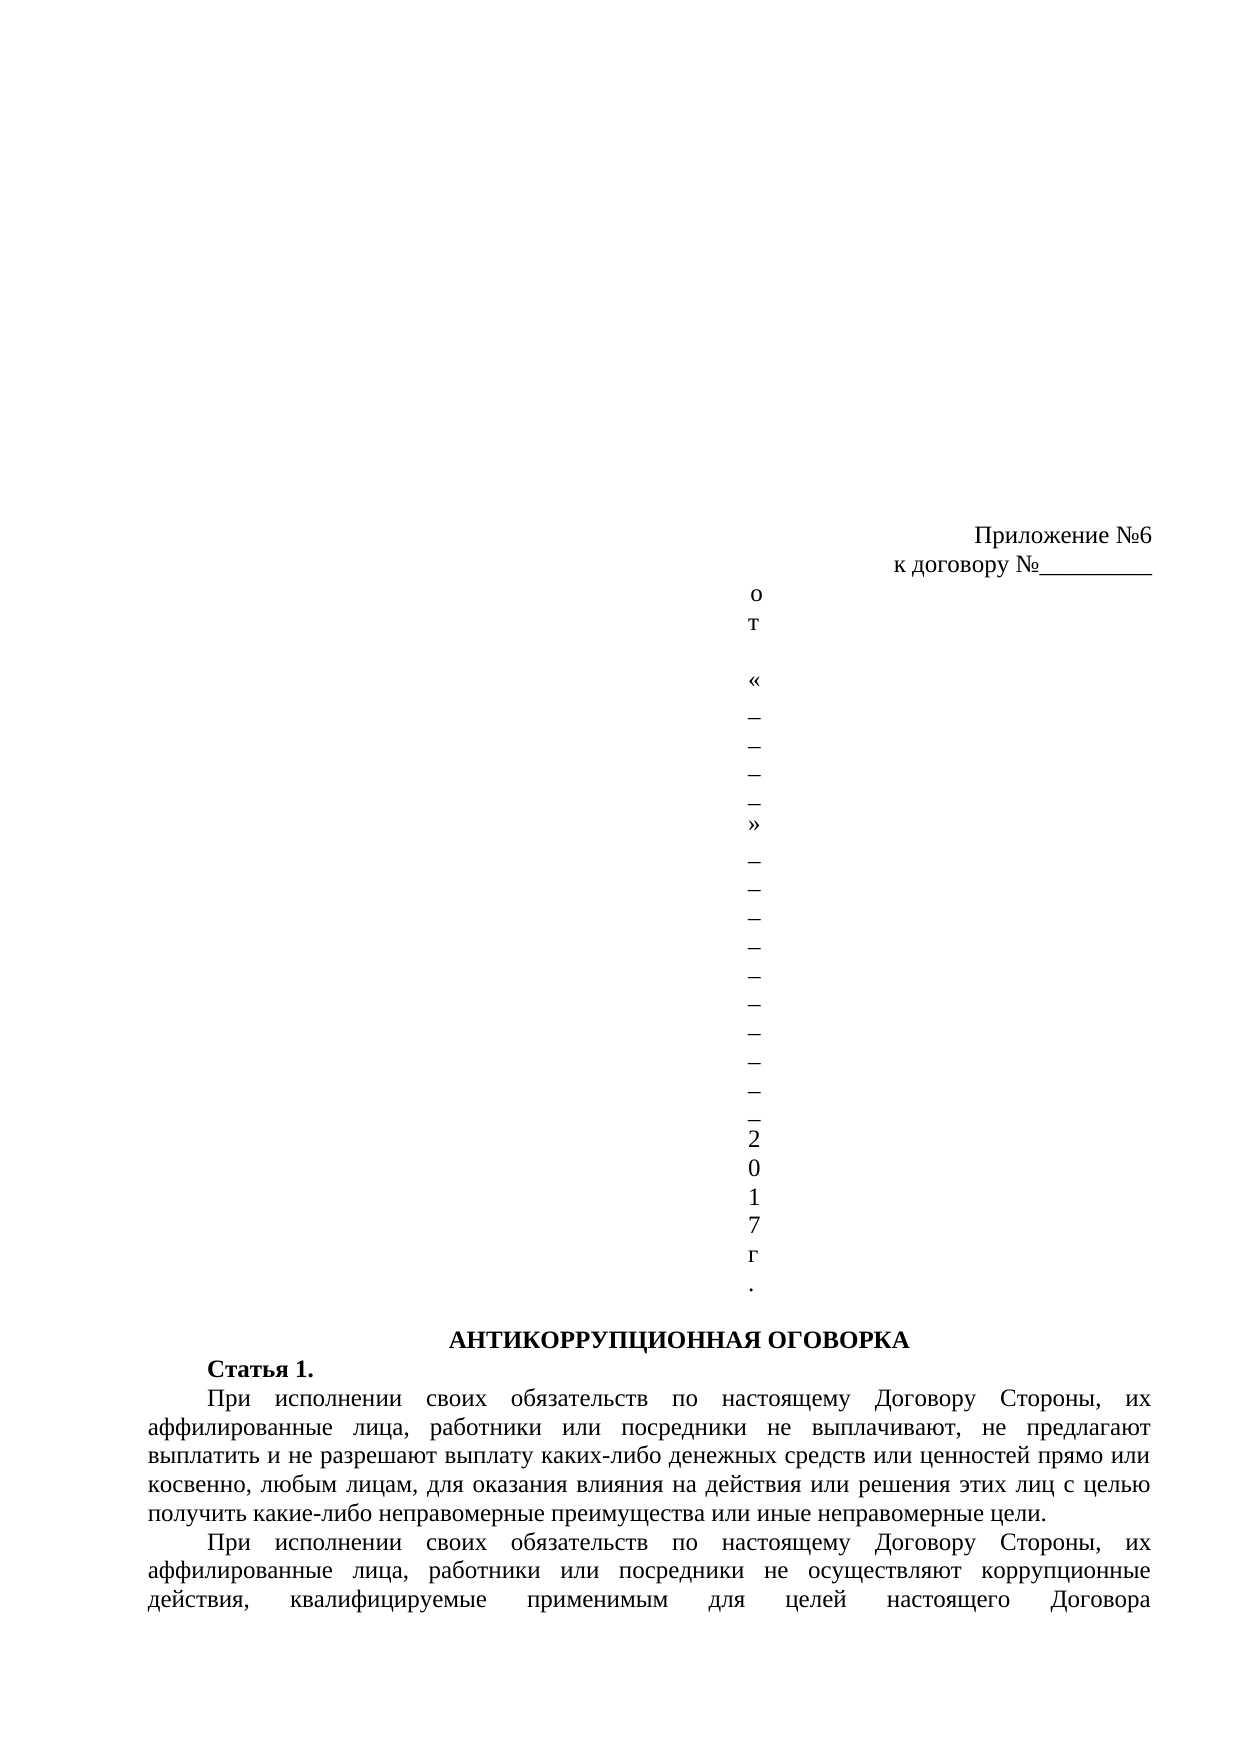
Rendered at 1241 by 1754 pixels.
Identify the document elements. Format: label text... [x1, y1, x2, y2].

text к договору №_________ [148, 549, 1152, 578]
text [148, 1527, 1152, 1613]
text При исполнении своих обязательств по настоящему Договору Стороны, их аффилированные лица, работники или посредники не выплачивают, не предлагают выплатить и не разрешают выплату каких-либо денежных средств или ценностей прямо или косвенно, любым лицам, для оказания влияния на действия или решения этих лиц с целью получить какие-либо неправомерные преимущества или иные неправомерные цели. [148, 1383, 1152, 1527]
text Приложение №6 [148, 521, 1152, 549]
text Статья 1. [148, 1354, 1152, 1383]
text АНТИКОРРУПЦИОННАЯ ОГОВОРКА [148, 1326, 1152, 1354]
